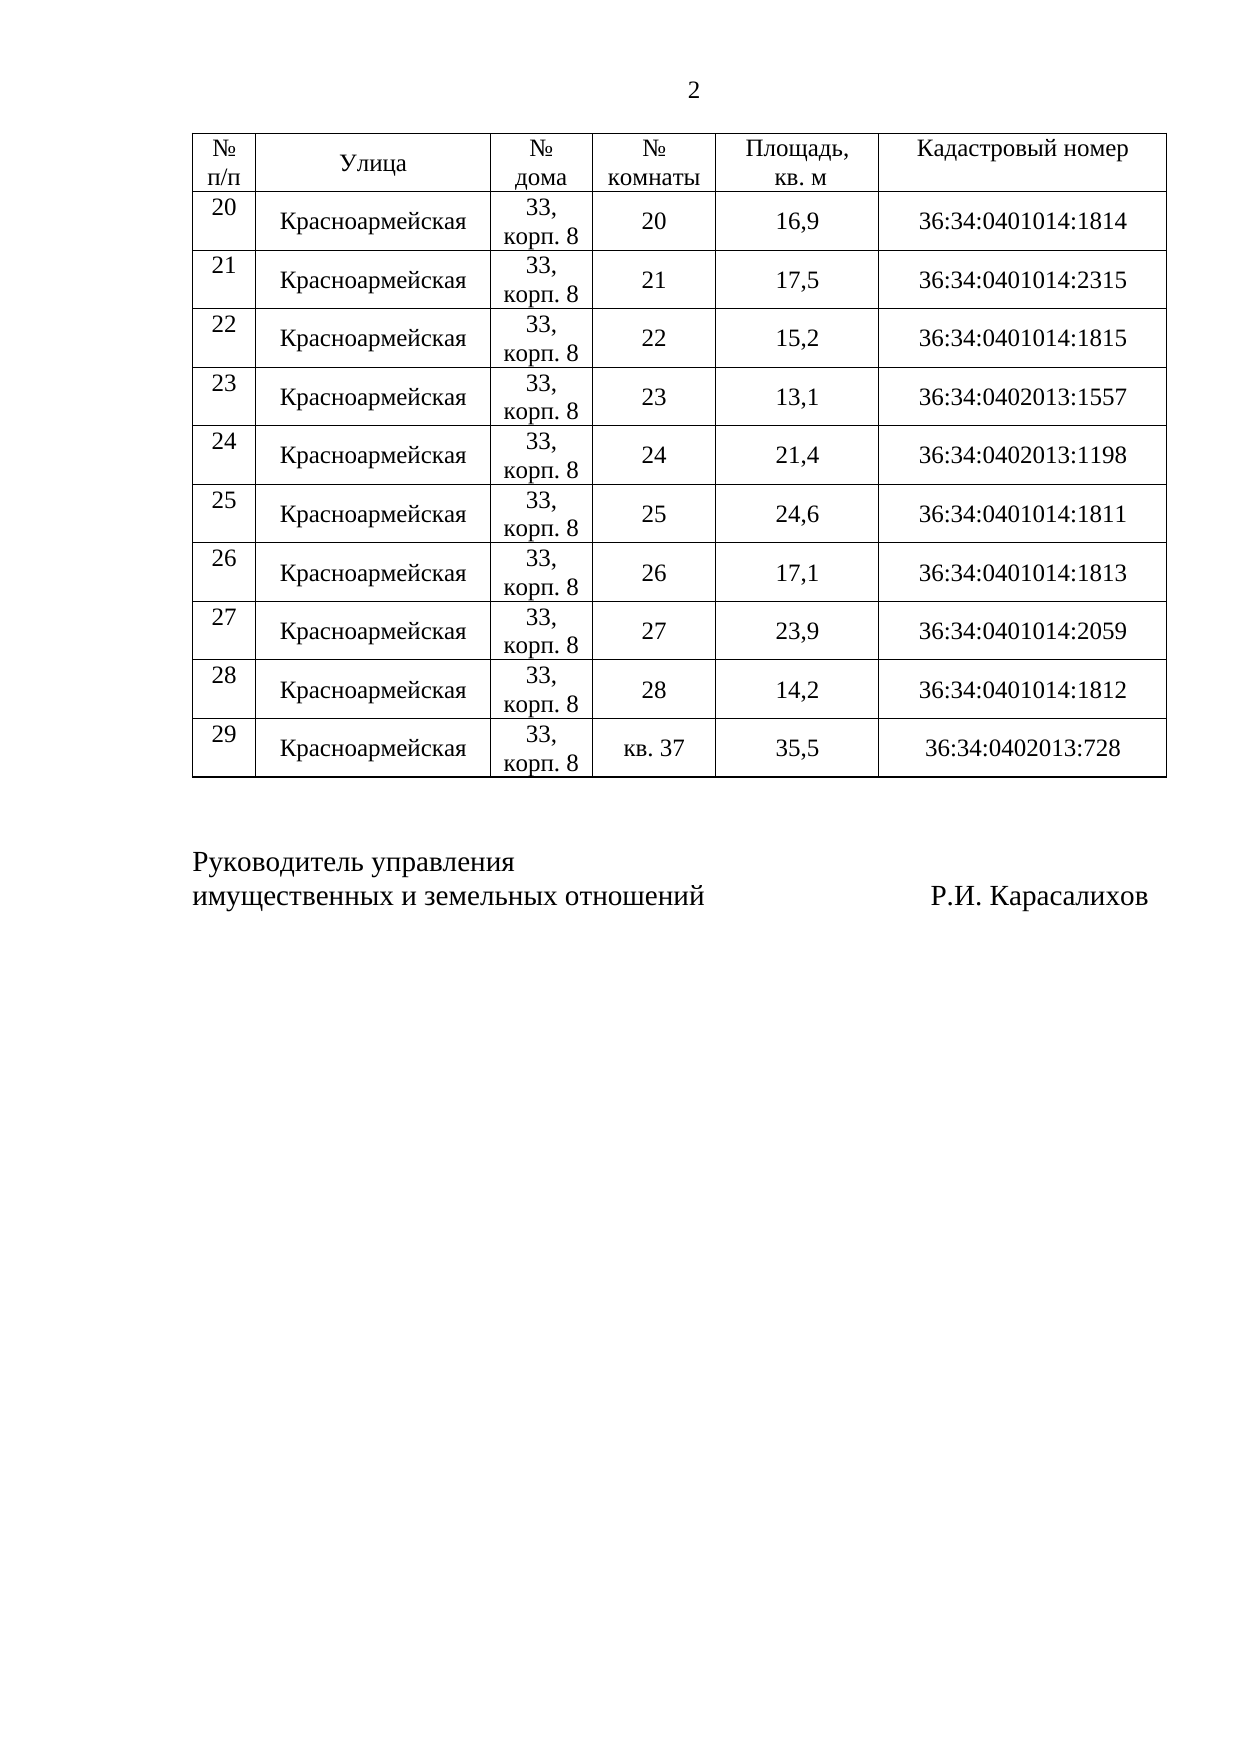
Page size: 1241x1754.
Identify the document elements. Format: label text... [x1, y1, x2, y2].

table_cell 23,9 [716, 602, 878, 659]
table_cell 28 [593, 660, 715, 718]
table_cell 33, корп. 8 [491, 251, 592, 308]
table_cell 16,9 [716, 192, 878, 249]
table_cell 36:34:0401014:1813 [879, 543, 1166, 601]
table_cell кв. 37 [593, 719, 715, 776]
table_cell 35,5 [716, 719, 878, 776]
table_cell 17,1 [716, 543, 878, 601]
table_cell Красноармейская [256, 602, 490, 659]
table_cell 33, корп. 8 [491, 660, 592, 718]
table_cell 33, корп. 8 [491, 602, 592, 659]
table_cell 36:34:0401014:1811 [879, 485, 1166, 542]
table_cell 33, корп. 8 [491, 192, 592, 249]
table_cell 21 [593, 251, 715, 308]
table_cell 26 [593, 543, 715, 601]
table_cell 36:34:0402013:1557 [879, 368, 1166, 425]
table_cell Красноармейская [256, 309, 490, 367]
table_header Площадь, кв. м [716, 134, 878, 191]
table_cell 36:34:0402013:728 [879, 719, 1166, 776]
table_cell 36:34:0401014:1815 [879, 309, 1166, 367]
table_cell Красноармейская [256, 719, 490, 776]
table_cell 20 [193, 192, 255, 249]
table_cell 33, корп. 8 [491, 543, 592, 601]
table_cell Красноармейская [256, 251, 490, 308]
text Руководитель управления [192, 844, 1181, 878]
table_cell 36:34:0401014:1814 [879, 192, 1166, 249]
table_cell 36:34:0401014:2059 [879, 602, 1166, 659]
table_cell 15,2 [716, 309, 878, 367]
table_header № п/п [193, 134, 255, 191]
table_cell 36:34:0402013:1198 [879, 426, 1166, 484]
table_header Кадастровый номер [879, 134, 1166, 191]
table_cell 33, корп. 8 [491, 309, 592, 367]
table_cell 23 [593, 368, 715, 425]
table_cell 36:34:0401014:2315 [879, 251, 1166, 308]
table_cell 22 [593, 309, 715, 367]
table_cell 33, корп. 8 [491, 426, 592, 484]
table_cell Красноармейская [256, 192, 490, 249]
table_cell Красноармейская [256, 485, 490, 542]
table_cell 22 [193, 309, 255, 367]
text имущественных и земельных отношений Р.И. Карасалихов [192, 878, 1181, 912]
table_cell Красноармейская [256, 543, 490, 601]
table_cell 27 [193, 602, 255, 659]
table_cell 24 [593, 426, 715, 484]
table_header Улица [256, 134, 490, 191]
table_cell 33, корп. 8 [491, 368, 592, 425]
table_cell Красноармейская [256, 368, 490, 425]
table_cell 24,6 [716, 485, 878, 542]
table_cell 25 [593, 485, 715, 542]
table_cell 33, корп. 8 [491, 485, 592, 542]
table_cell 27 [593, 602, 715, 659]
table_header № комнаты [593, 134, 715, 191]
table_cell 21,4 [716, 426, 878, 484]
table_cell 25 [193, 485, 255, 542]
table_cell 23 [193, 368, 255, 425]
table_cell 17,5 [716, 251, 878, 308]
table_cell 29 [193, 719, 255, 776]
table_header № дома [491, 134, 592, 191]
table_cell 26 [193, 543, 255, 601]
table_cell 33, корп. 8 [491, 719, 592, 776]
table_cell 36:34:0401014:1812 [879, 660, 1166, 718]
table_cell 14,2 [716, 660, 878, 718]
table_cell 21 [193, 251, 255, 308]
table_cell 20 [593, 192, 715, 249]
table_cell 28 [193, 660, 255, 718]
table_cell Красноармейская [256, 426, 490, 484]
table_cell Красноармейская [256, 660, 490, 718]
table_cell 13,1 [716, 368, 878, 425]
table_cell 24 [193, 426, 255, 484]
